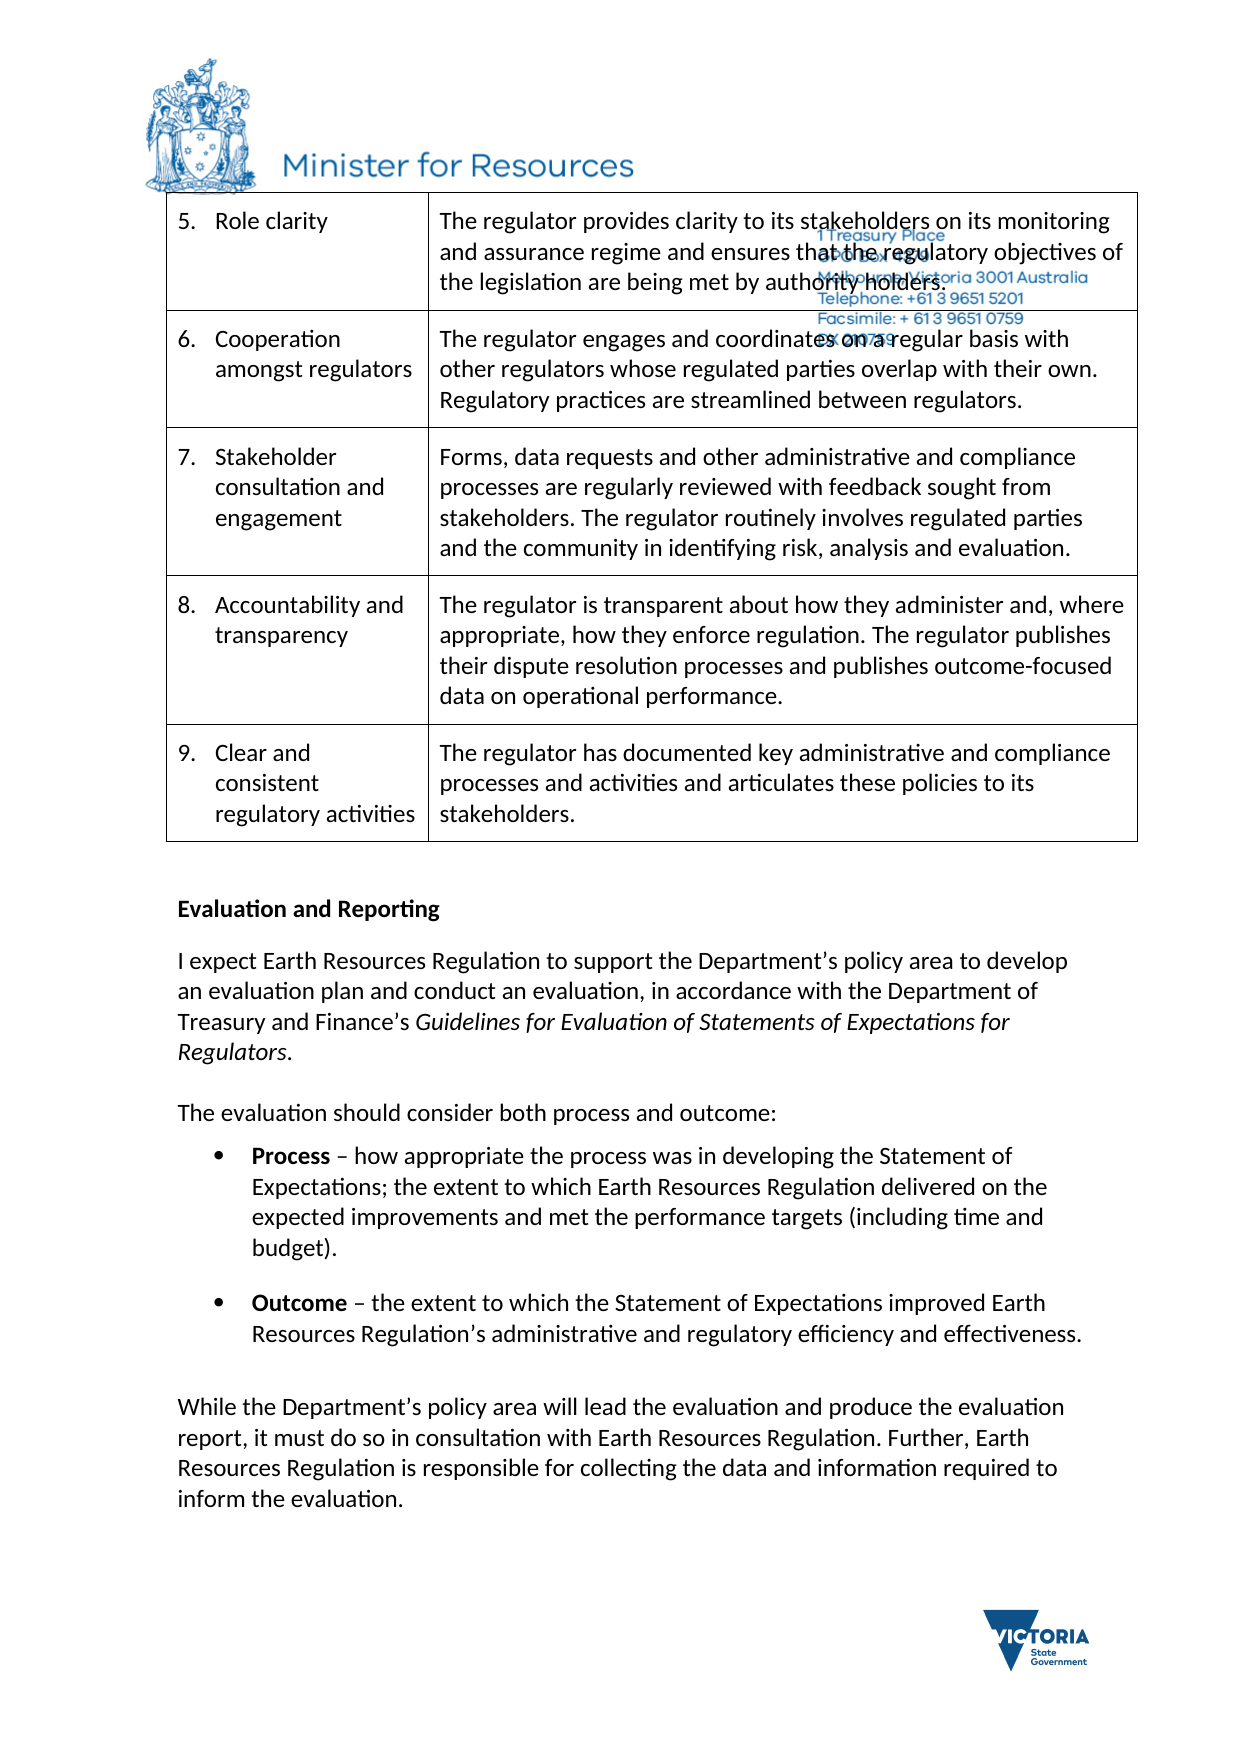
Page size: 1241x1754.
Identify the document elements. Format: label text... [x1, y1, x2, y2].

table_cell Forms, data requests and other administrative and compliance processes are regularly reviewed with feedback sought from stakeholders. The regulator routinely involves regulated parties and the community in identifying risk, analysis and evaluation. [429, 428, 1137, 575]
picture [0, 0, 1240, 367]
table_cell The regulator engages and coordinates on a regular basis with other regulators whose regulated parties overlap with their own. Regulatory practices are streamlined between regulators. [429, 311, 1137, 427]
text The evaluation should consider both process and outcome: [177, 1097, 1093, 1128]
text Evaluation and Reporting [177, 893, 1093, 924]
table_cell The regulator is transparent about how they administer and, where appropriate, how they enforce regulation. The regulator publishes their dispute resolution processes and publishes outcome-focused data on operational performance. [429, 576, 1137, 723]
table_cell Stakeholder consultation and engagement [167, 428, 428, 575]
list Process – how appropriate the process was in developing the Statement of Expectations; the extent to which Earth Resources Regulation delivered on the expected improvements and met the performance targets (including time and budget). [214, 1140, 1093, 1262]
table_cell The regulator provides clarity to its stakeholders on its monitoring and assurance regime and ensures that the regulatory objectives of the legislation are being met by authority holders. [429, 193, 1137, 309]
table_cell The regulator has documented key administrative and compliance processes and activities and articulates these policies to its stakeholders. [429, 725, 1137, 841]
table_cell Role clarity [167, 193, 428, 309]
text While the Department’s policy area will lead the evaluation and produce the evaluation report, it must do so in consultation with Earth Resources Regulation. Further, Earth Resources Regulation is responsible for collecting the data and information required to inform the evaluation. [177, 1392, 1093, 1514]
table_cell Clear and consistent regulatory activities [167, 725, 428, 841]
table_cell Cooperation amongst regulators [167, 311, 428, 427]
list Outcome – the extent to which the Statement of Expectations improved Earth Resources Regulation’s administrative and regulatory efficiency and effectiveness. [214, 1287, 1093, 1348]
text I expect Earth Resources Regulation to support the Department’s policy area to develop an evaluation plan and conduct an evaluation, in accordance with the Department of Treasury and Finance’s Guidelines for Evaluation of Statements of Expectations for Regulators. [177, 945, 1093, 1067]
picture [0, 1593, 1237, 1754]
table_cell Accountability and transparency [167, 576, 428, 723]
